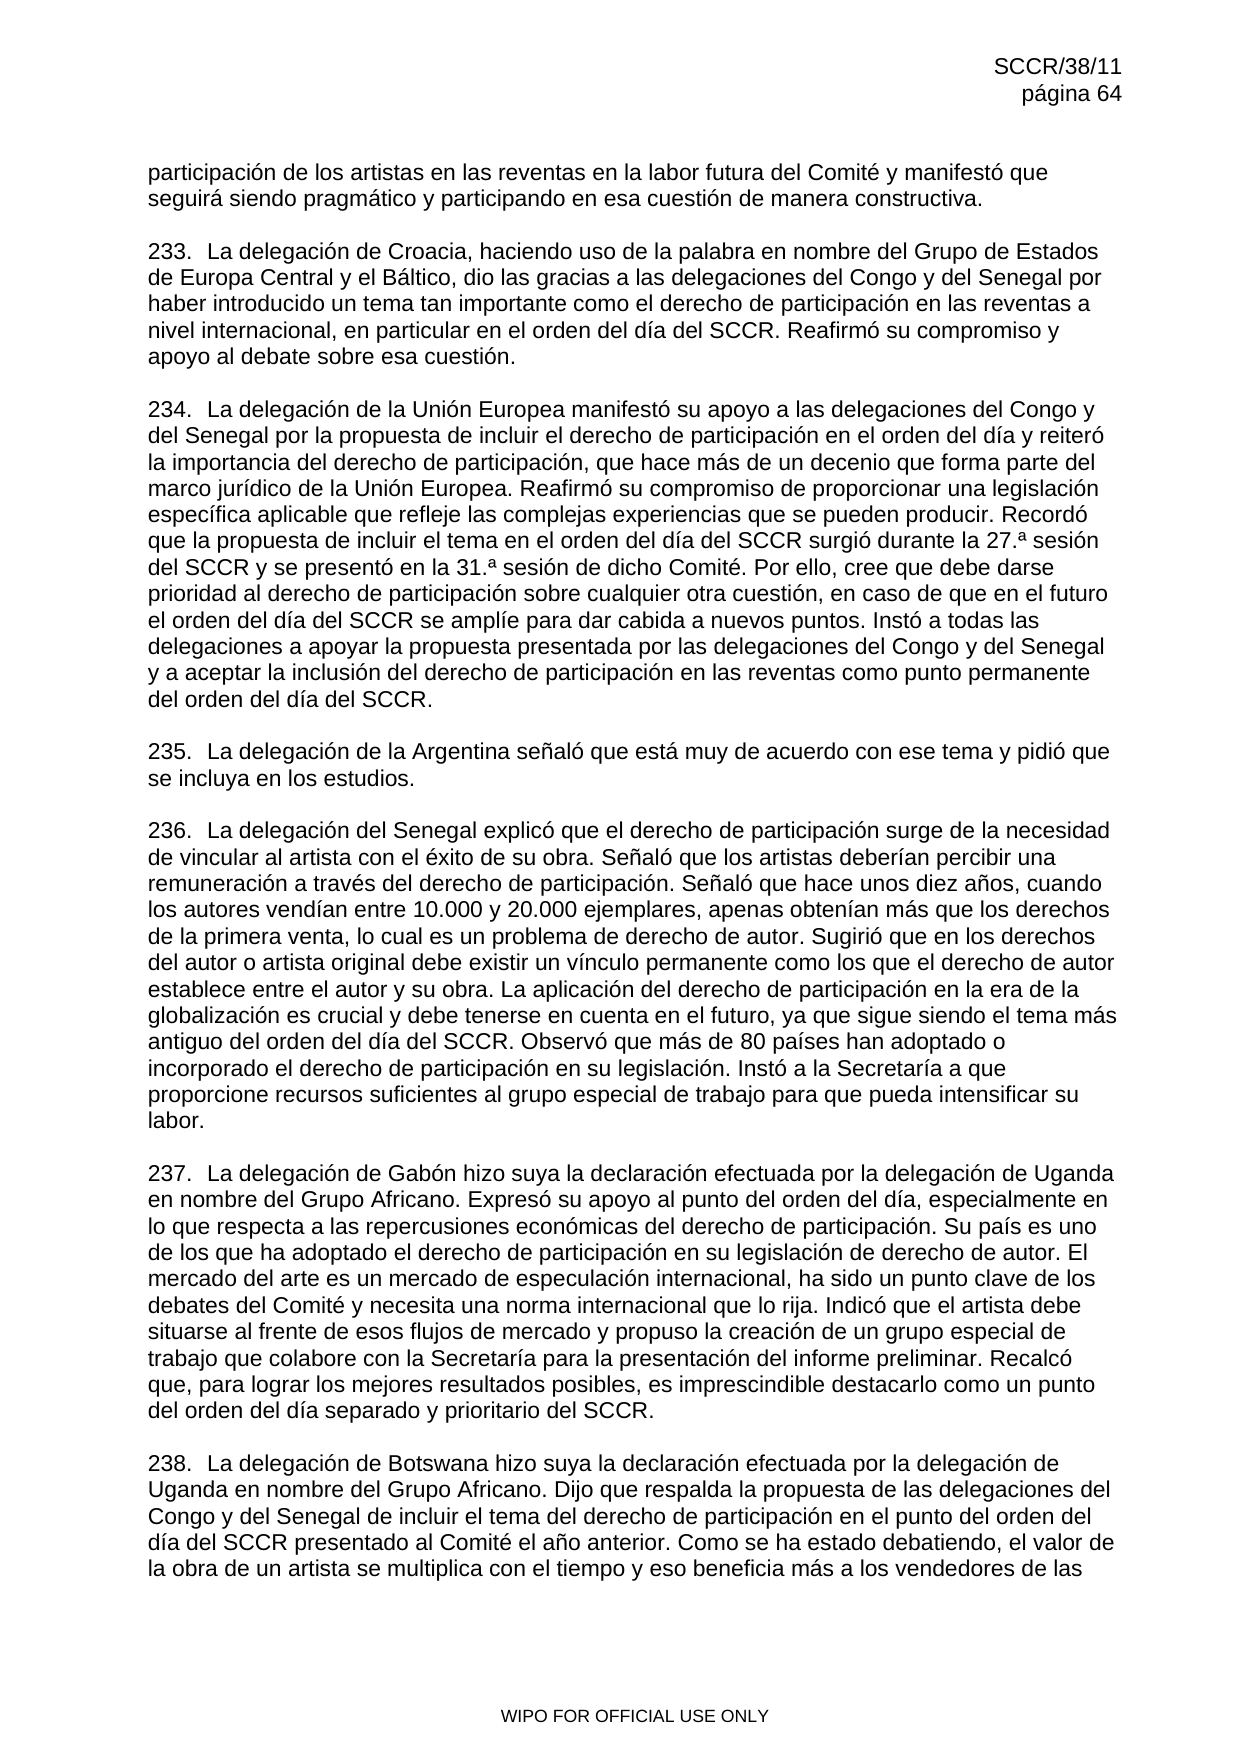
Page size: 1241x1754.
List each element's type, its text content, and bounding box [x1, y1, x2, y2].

list La delegación de Gabón hizo suya la declaración efectuada por la delegación de Uganda en nombre del Grupo Africano. Expresó su apoyo al punto del orden del día, especialmente en lo que respecta a las repercusiones económicas del derecho de participación. Su país es uno de los que ha adoptado el derecho de participación en su legislación de derecho de autor. El mercado del arte es un mercado de especulación internacional, ha sido un punto clave de los debates del Comité y necesita una norma internacional que lo rija. Indicó que el artista debe situarse al frente de esos flujos de mercado y propuso la creación de un grupo especial de trabajo que colabore con la Secretaría para la presentación del informe preliminar. Recalcó que, para lograr los mejores resultados posibles, es imprescindible destacarlo como un punto del orden del día separado y prioritario del SCCR. [148, 1160, 1122, 1423]
list La delegación de la Unión Europea manifestó su apoyo a las delegaciones del Congo y del Senegal por la propuesta de incluir el derecho de participación en el orden del día y reiteró la importancia del derecho de participación, que hace más de un decenio que forma parte del marco jurídico de la Unión Europea. Reafirmó su compromiso de proporcionar una legislación específica aplicable que refleje las complejas experiencias que se pueden producir. Recordó que la propuesta de incluir el tema en el orden del día del SCCR surgió durante la 27.ª sesión del SCCR y se presentó en la 31.ª sesión de dicho Comité. Por ello, cree que debe darse prioridad al derecho de participación sobre cualquier otra cuestión, en caso de que en el futuro el orden del día del SCCR se amplíe para dar cabida a nuevos puntos. Instó a todas las delegaciones a apoyar la propuesta presentada por las delegaciones del Congo y del Senegal y a aceptar la inclusión del derecho de participación en las reventas como punto permanente del orden del día del SCCR. [148, 396, 1122, 712]
list La delegación de Croacia, haciendo uso de la palabra en nombre del Grupo de Estados de Europa Central y el Báltico, dio las gracias a las delegaciones del Congo y del Senegal por haber introducido un tema tan importante como el derecho de participación en las reventas a nivel internacional, en particular en el orden del día del SCCR. Reafirmó su compromiso y apoyo al debate sobre esa cuestión. [148, 238, 1122, 369]
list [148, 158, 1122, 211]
list La delegación del Senegal explicó que el derecho de participación surge de la necesidad de vincular al artista con el éxito de su obra. Señaló que los artistas deberían percibir una remuneración a través del derecho de participación. Señaló que hace unos diez años, cuando los autores vendían entre 10.000 y 20.000 ejemplares, apenas obtenían más que los derechos de la primera venta, lo cual es un problema de derecho de autor. Sugirió que en los derechos del autor o artista original debe existir un vínculo permanente como los que el derecho de autor establece entre el autor y su obra. La aplicación del derecho de participación en la era de la globalización es crucial y debe tenerse en cuenta en el futuro, ya que sigue siendo el tema más antiguo del orden del día del SCCR. Observó que más de 80 países han adoptado o incorporado el derecho de participación en su legislación. Instó a la Secretaría a que proporcione recursos suficientes al grupo especial de trabajo para que pueda intensificar su labor. [148, 817, 1122, 1134]
list La delegación de la Argentina señaló que está muy de acuerdo con ese tema y pidió que se incluya en los estudios. [148, 738, 1122, 791]
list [148, 1450, 1122, 1582]
